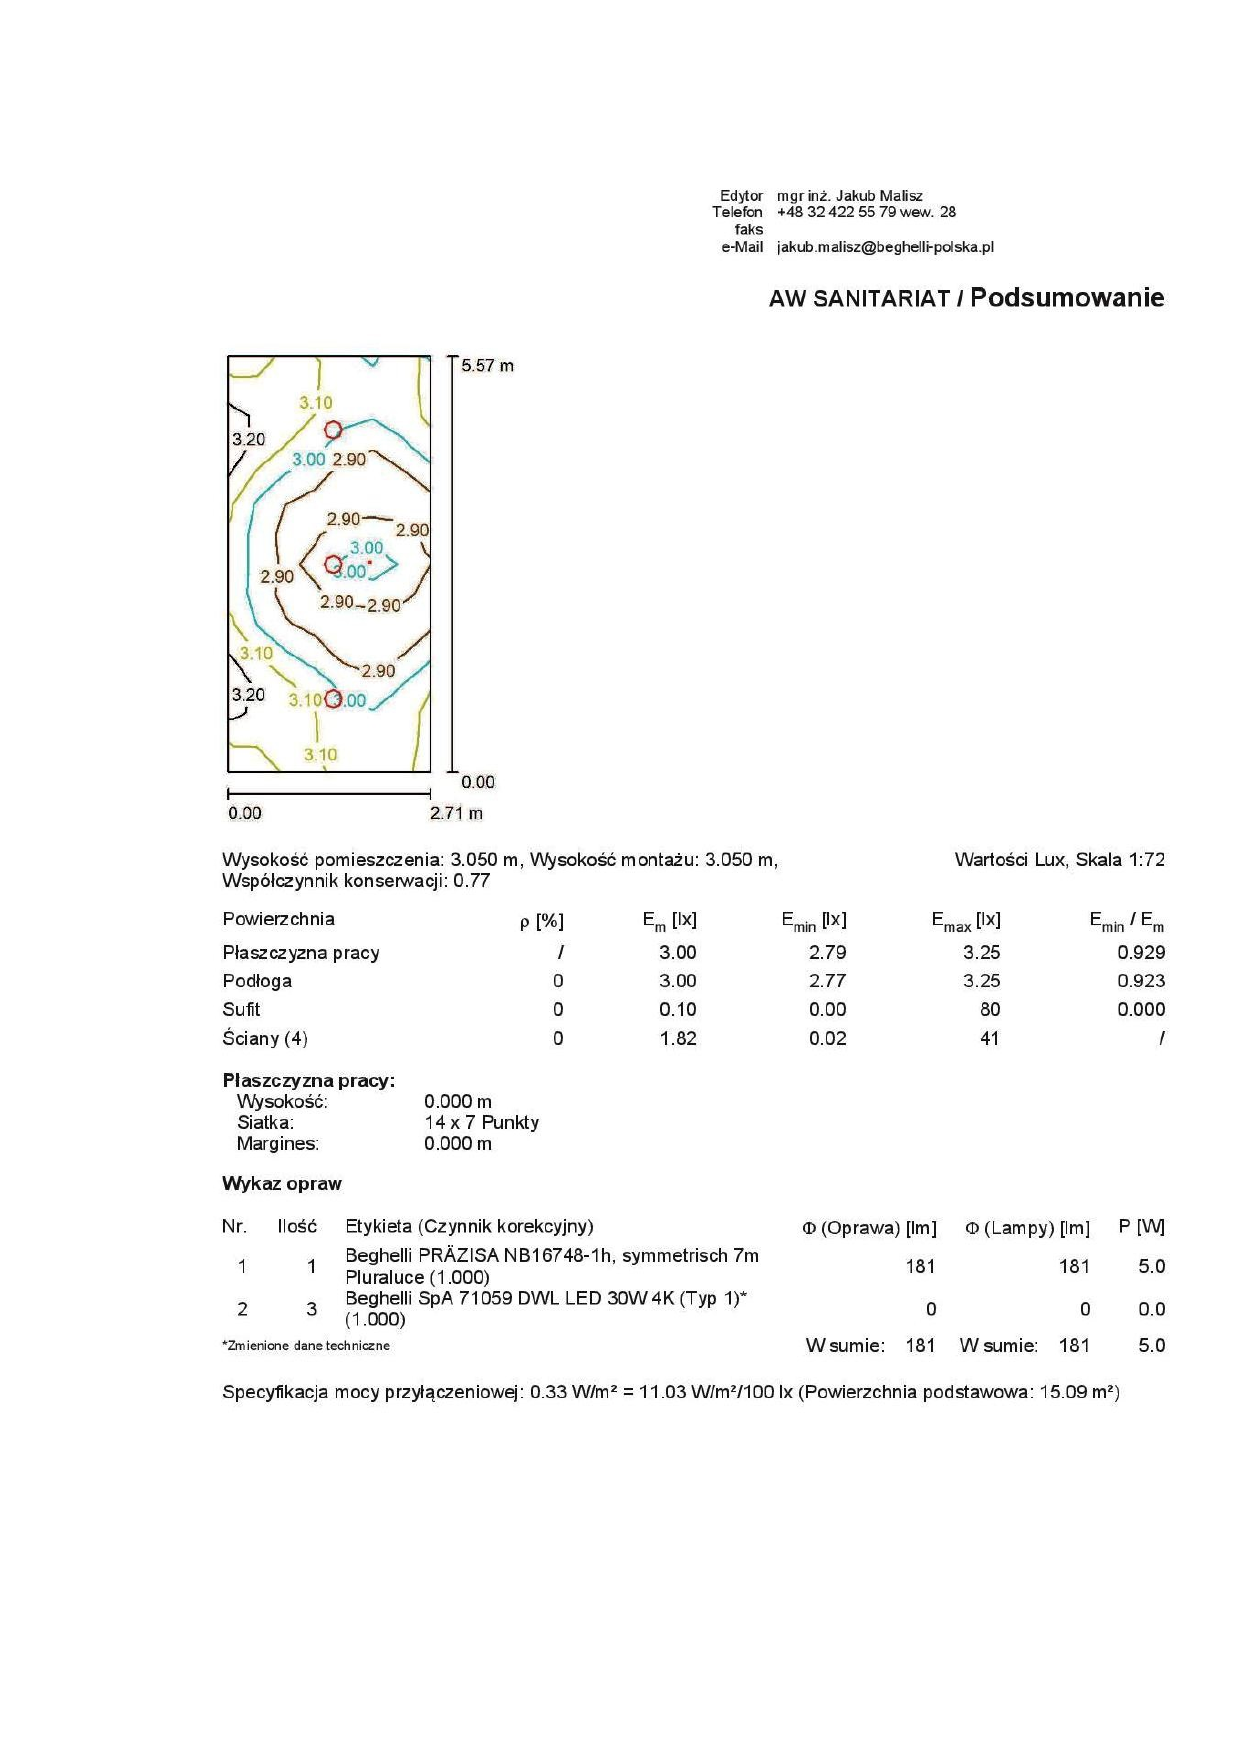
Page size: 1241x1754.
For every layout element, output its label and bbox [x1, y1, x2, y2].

picture [192, 173, 1181, 1418]
